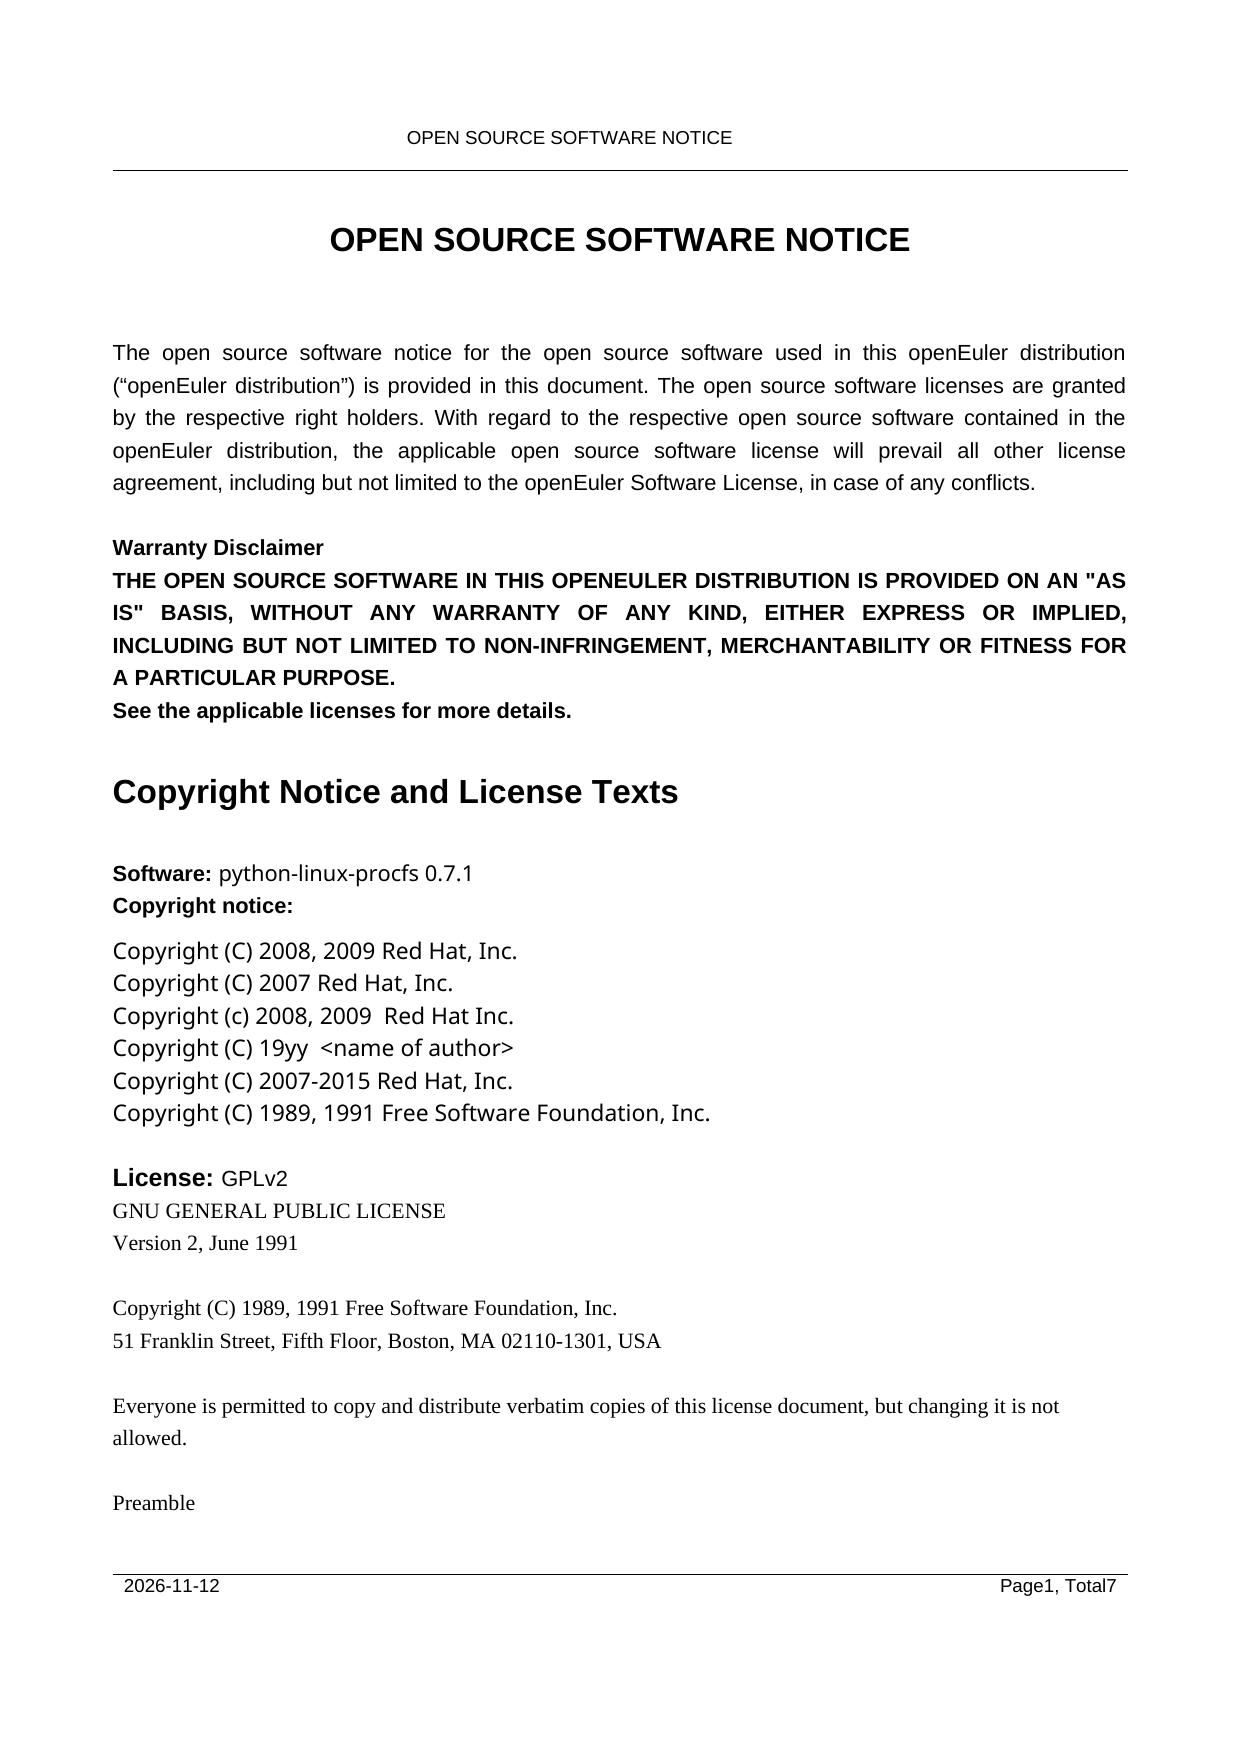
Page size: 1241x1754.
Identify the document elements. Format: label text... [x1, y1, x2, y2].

text Copyright (C) 2008, 2009 Red Hat, Inc. Copyright (C) 2007 Red Hat, Inc. Copyright (c) 2008, 2009 Red Hat Inc. Copyright (C) 19yy <name of author> Copyright (C) 2007-2015 Red Hat, Inc. Copyright (C) 1989, 1991 Free Software Foundation, Inc. [112, 934, 1128, 1161]
text OPEN SOURCE SOFTWARE NOTICE [112, 206, 1128, 271]
text THE OPEN SOURCE SOFTWARE IN THIS OPENEULER DISTRIBUTION IS PROVIDED ON AN "AS IS" BASIS, WITHOUT ANY WARRANTY OF ANY KIND, EITHER EXPRESS OR IMPLIED, INCLUDING BUT NOT LIMITED TO NON-INFRINGEMENT, MERCHANTABILITY OR FITNESS FOR A PARTICULAR PURPOSE. See the applicable licenses for more details. [112, 564, 1128, 726]
text Copyright Notice and License Texts [112, 759, 1128, 824]
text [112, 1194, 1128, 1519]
text Warranty Disclaimer [112, 531, 1128, 564]
text Copyright notice: [112, 889, 1128, 921]
title Software: python-linux-procfs 0.7.1 [112, 856, 1128, 889]
text The open source software notice for the open source software used in this openEuler distribution (“openEuler distribution”) is provided in this document. The open source software licenses are granted by the respective right holders. With regard to the respective open source software contained in the openEuler distribution, the applicable open source software license will prevail all other license agreement, including but not limited to the openEuler Software License, in case of any conflicts. [112, 336, 1128, 499]
text License: GPLv2 [112, 1161, 1128, 1194]
